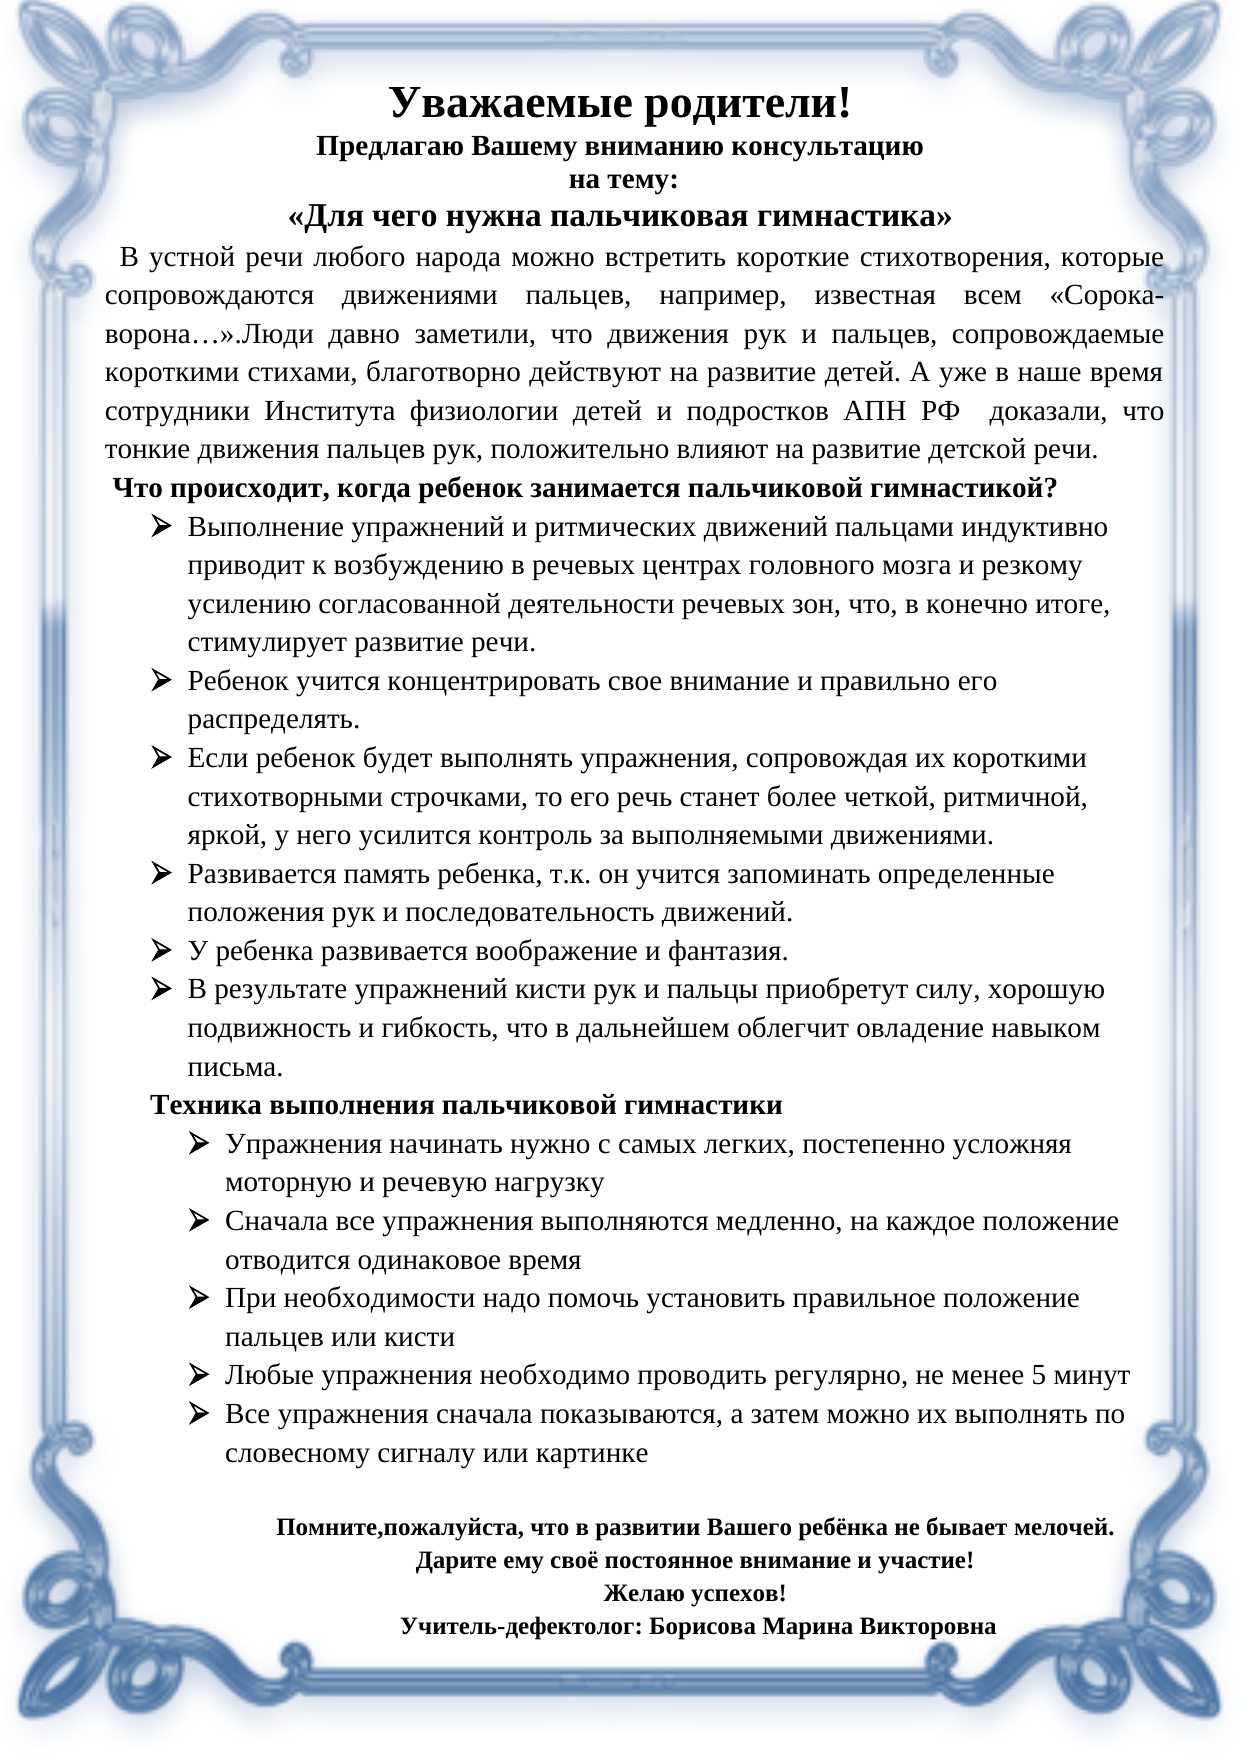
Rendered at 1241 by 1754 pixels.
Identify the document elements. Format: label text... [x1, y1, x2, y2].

text Предлагаю Вашему вниманию консультацию [75, 128, 1165, 161]
list Ребенок учится концентрировать свое внимание и правильно его распределять. [150, 663, 1165, 735]
list Учитель-дефектолог: Борисова Марина Викторовна [225, 1611, 1165, 1640]
list Дарите ему своё постоянное внимание и участие! [225, 1545, 1165, 1574]
list Техника выполнения пальчиковой гимнастики [150, 1087, 1165, 1121]
text Что происходит, когда ребенок занимается пальчиковой гимнастикой? [75, 470, 1165, 504]
list Все упражнения сначала показываются, а затем можно их выполнять по словесному сигналу или картинке [187, 1396, 1165, 1468]
list У ребенка развивается воображение и фантазия. [150, 933, 1165, 967]
list Упражнения начинать нужно с самых легких, постепенно усложняя моторную и речевую нагрузку [187, 1126, 1165, 1198]
text «Для чего нужна пальчиковая гимнастика» [75, 195, 1165, 233]
text на тему: [75, 161, 1165, 195]
text Уважаемые родители! [75, 75, 1165, 128]
list Помните,пожалуйста, что в развитии Вашего ребёнка не бывает мелочей. [225, 1512, 1165, 1541]
list Если ребенок будет выполнять упражнения, сопровождая их короткими стихотворными строчками, то его речь станет более четкой, ритмичной, яркой, у него усилится контроль за выполняемыми движениями. [150, 740, 1165, 851]
list Выполнение упражнений и ритмических движений пальцами индуктивно приводит к возбуждению в речевых центрах головного мозга и резкому усилению согласованной деятельности речевых зон, что, в конечно итоге, стимулирует развитие речи. [150, 509, 1165, 658]
list При необходимости надо помочь установить правильное положение пальцев или кисти [187, 1280, 1165, 1352]
list Развивается память ребенка, т.к. он учится запоминать определенные положения рук и последовательность движений. [150, 856, 1165, 928]
list Любые упражнения необходимо проводить регулярно, не менее 5 минут [187, 1357, 1165, 1391]
text В устной речи любого народа можно встретить короткие стихотворения, которые сопровождаются движениями пальцев, например, известная всем «Сорока- ворона…».Люди давно заметили, что движения рук и пальцев, сопровождаемые короткими стихами, благотворно действуют на развитие детей. А уже в наше время сотрудники Института физиологии детей и подростков АПН РФ доказали, что тонкие движения пальцев рук, положительно влияют на развитие детской речи. [104, 239, 1165, 465]
list Желаю успехов! [225, 1578, 1165, 1607]
list Сначала все упражнения выполняются медленно, на каждое положение отводится одинаковое время [187, 1203, 1165, 1275]
list В результате упражнений кисти рук и пальцы приобретут силу, хорошую подвижность и гибкость, что в дальнейшем облегчит овладение навыком письма. [150, 972, 1165, 1082]
